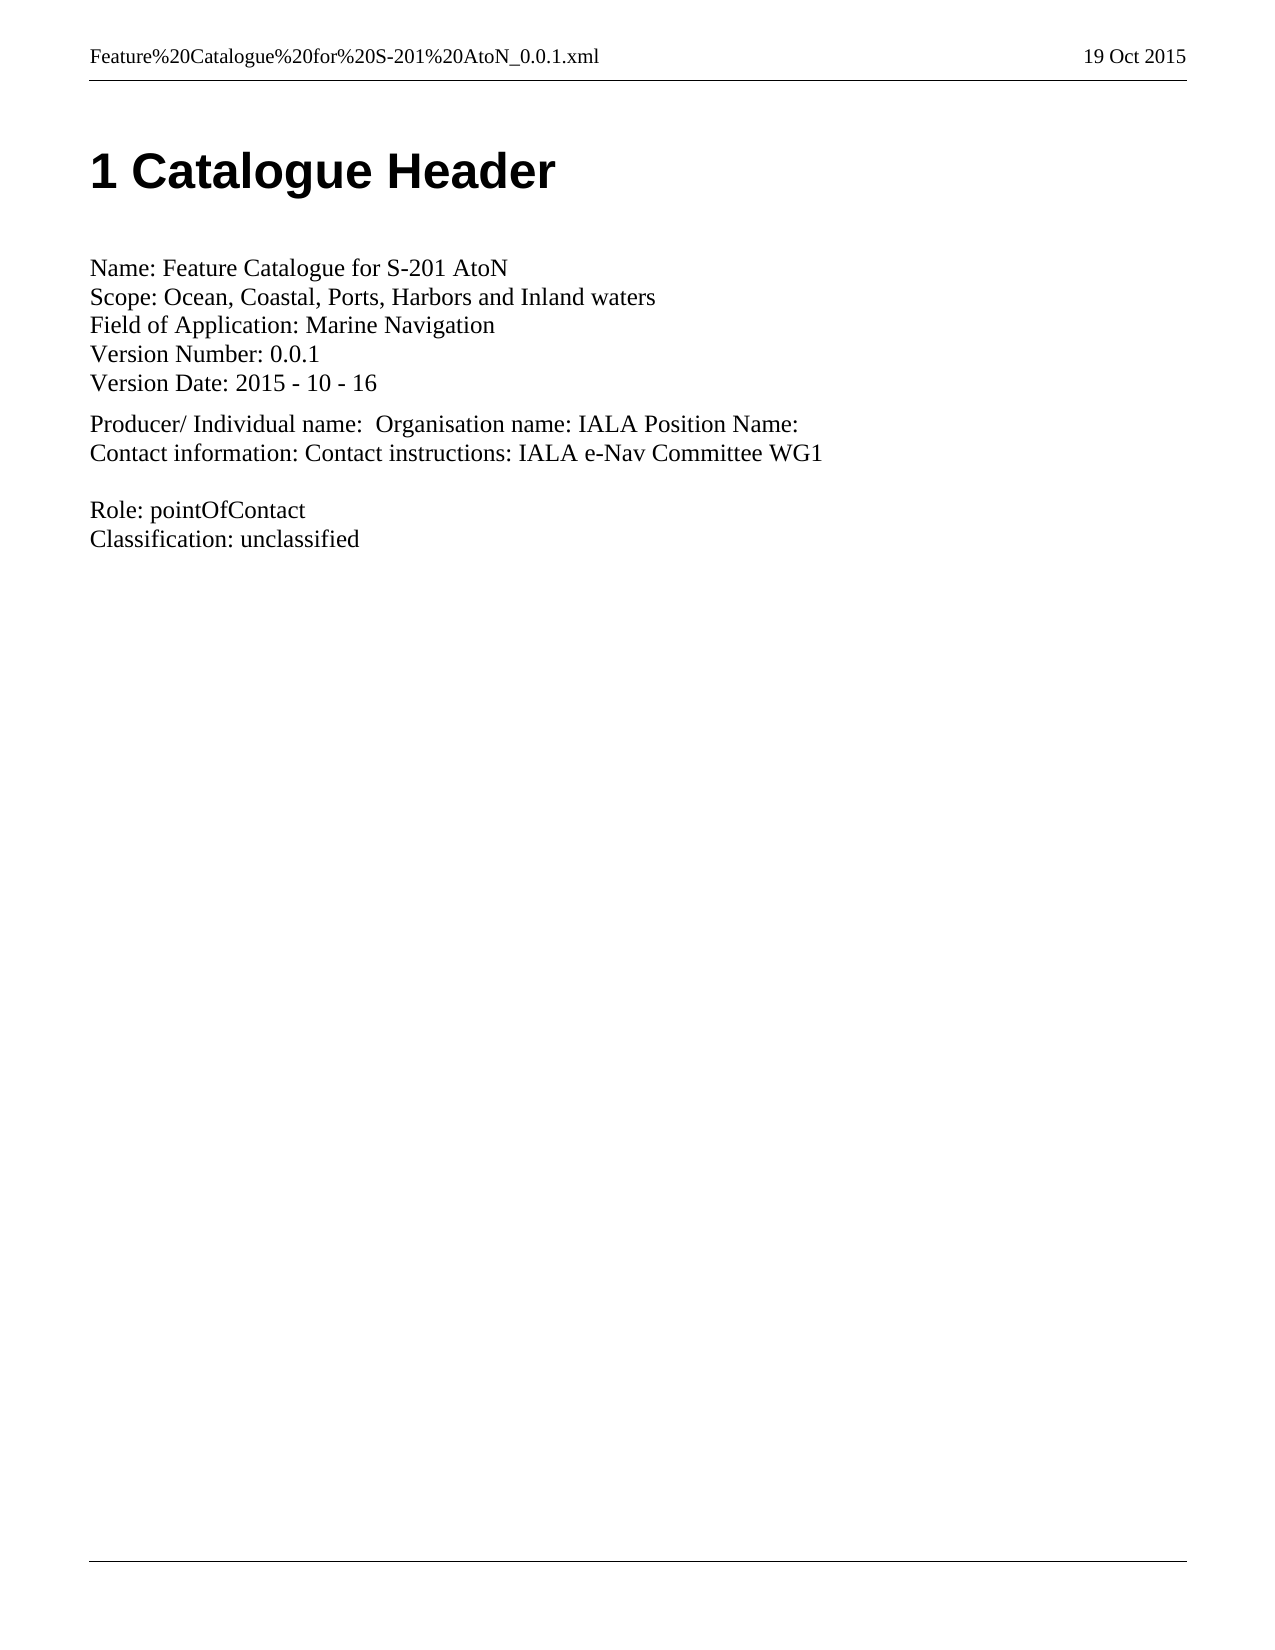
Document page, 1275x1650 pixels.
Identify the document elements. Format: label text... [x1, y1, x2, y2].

text Name: Feature Catalogue for S-201 AtoN Scope: Ocean, Coastal, Ports, Harbors and Inland waters Field of Application: Marine Navigation Version Number: 0.0.1 Version Date: 2015 - 10 - 16 [89, 224, 1185, 397]
subtitle 1 Catalogue Header [89, 142, 1185, 199]
text Producer/ Individual name: Organisation name: IALA Position Name: Contact information: Contact instructions: IALA e-Nav Committee WG1 Role: pointOfContact [89, 409, 1185, 524]
text Classification: unclassified [89, 524, 1185, 553]
